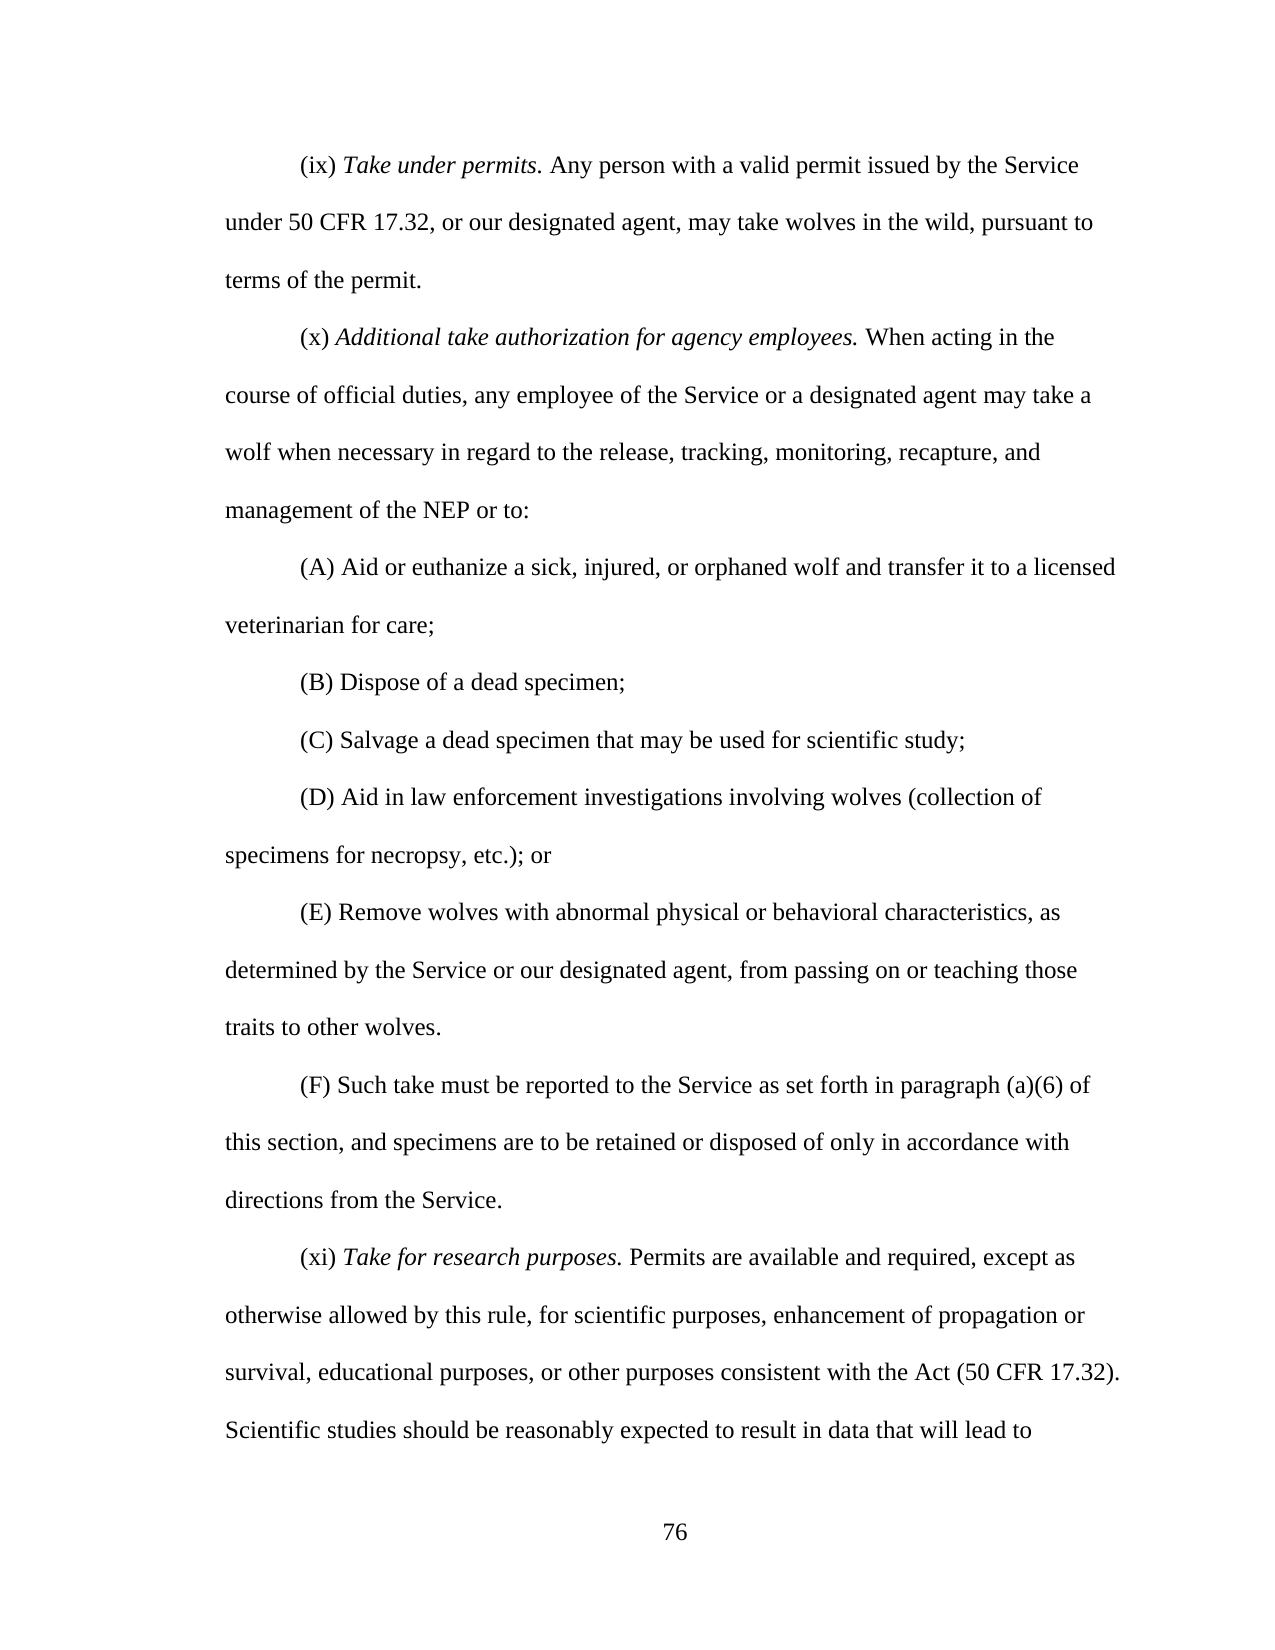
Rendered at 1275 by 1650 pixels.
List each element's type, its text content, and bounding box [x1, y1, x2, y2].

text (D) Aid in law enforcement investigations involving wolves (collection of specimens for necropsy, etc.); or [225, 782, 1125, 869]
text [225, 1242, 1125, 1444]
text (B) Dispose of a dead specimen; [225, 667, 1125, 696]
text (E) Remove wolves with abnormal physical or behavioral characteristics, as determined by the Service or our designated agent, from passing on or teaching those traits to other wolves. [225, 897, 1125, 1041]
text (ix) Take under permits. Any person with a valid permit issued by the Service under 50 CFR 17.32, or our designated agent, may take wolves in the wild, pursuant to terms of the permit. [225, 150, 1125, 294]
text (x) Additional take authorization for agency employees. When acting in the course of official duties, any employee of the Service or a designated agent may take a wolf when necessary in regard to the release, tracking, monitoring, recapture, and management of the NEP or to: [225, 322, 1125, 524]
text (C) Salvage a dead specimen that may be used for scientific study; [225, 725, 1125, 754]
text (F) Such take must be reported to the Service as set forth in paragraph (a)(6) of this section, and specimens are to be retained or disposed of only in accordance with directions from the Service. [225, 1070, 1125, 1214]
text (A) Aid or euthanize a sick, injured, or orphaned wolf and transfer it to a licensed veterinarian for care; [225, 552, 1125, 639]
